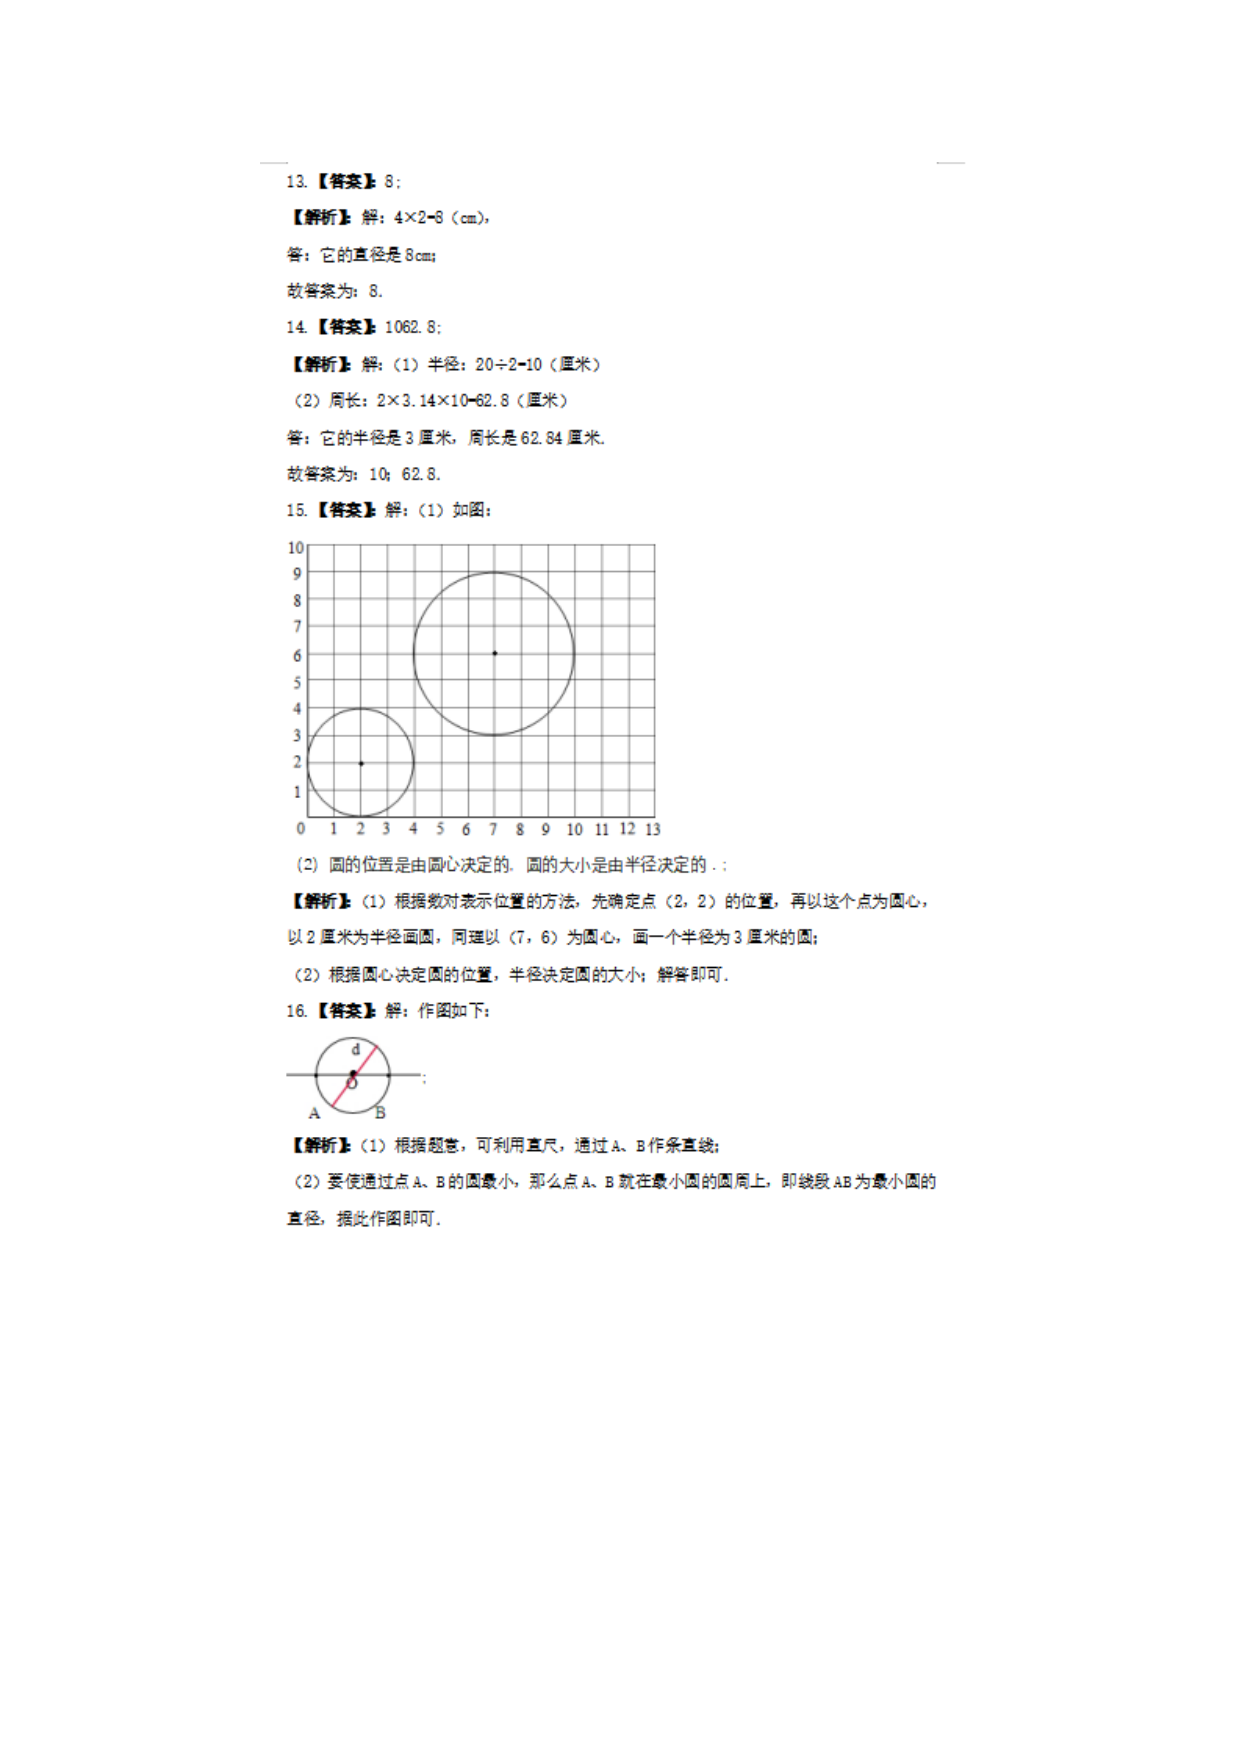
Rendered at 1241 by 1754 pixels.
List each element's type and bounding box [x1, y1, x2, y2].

picture [260, 162, 981, 1244]
